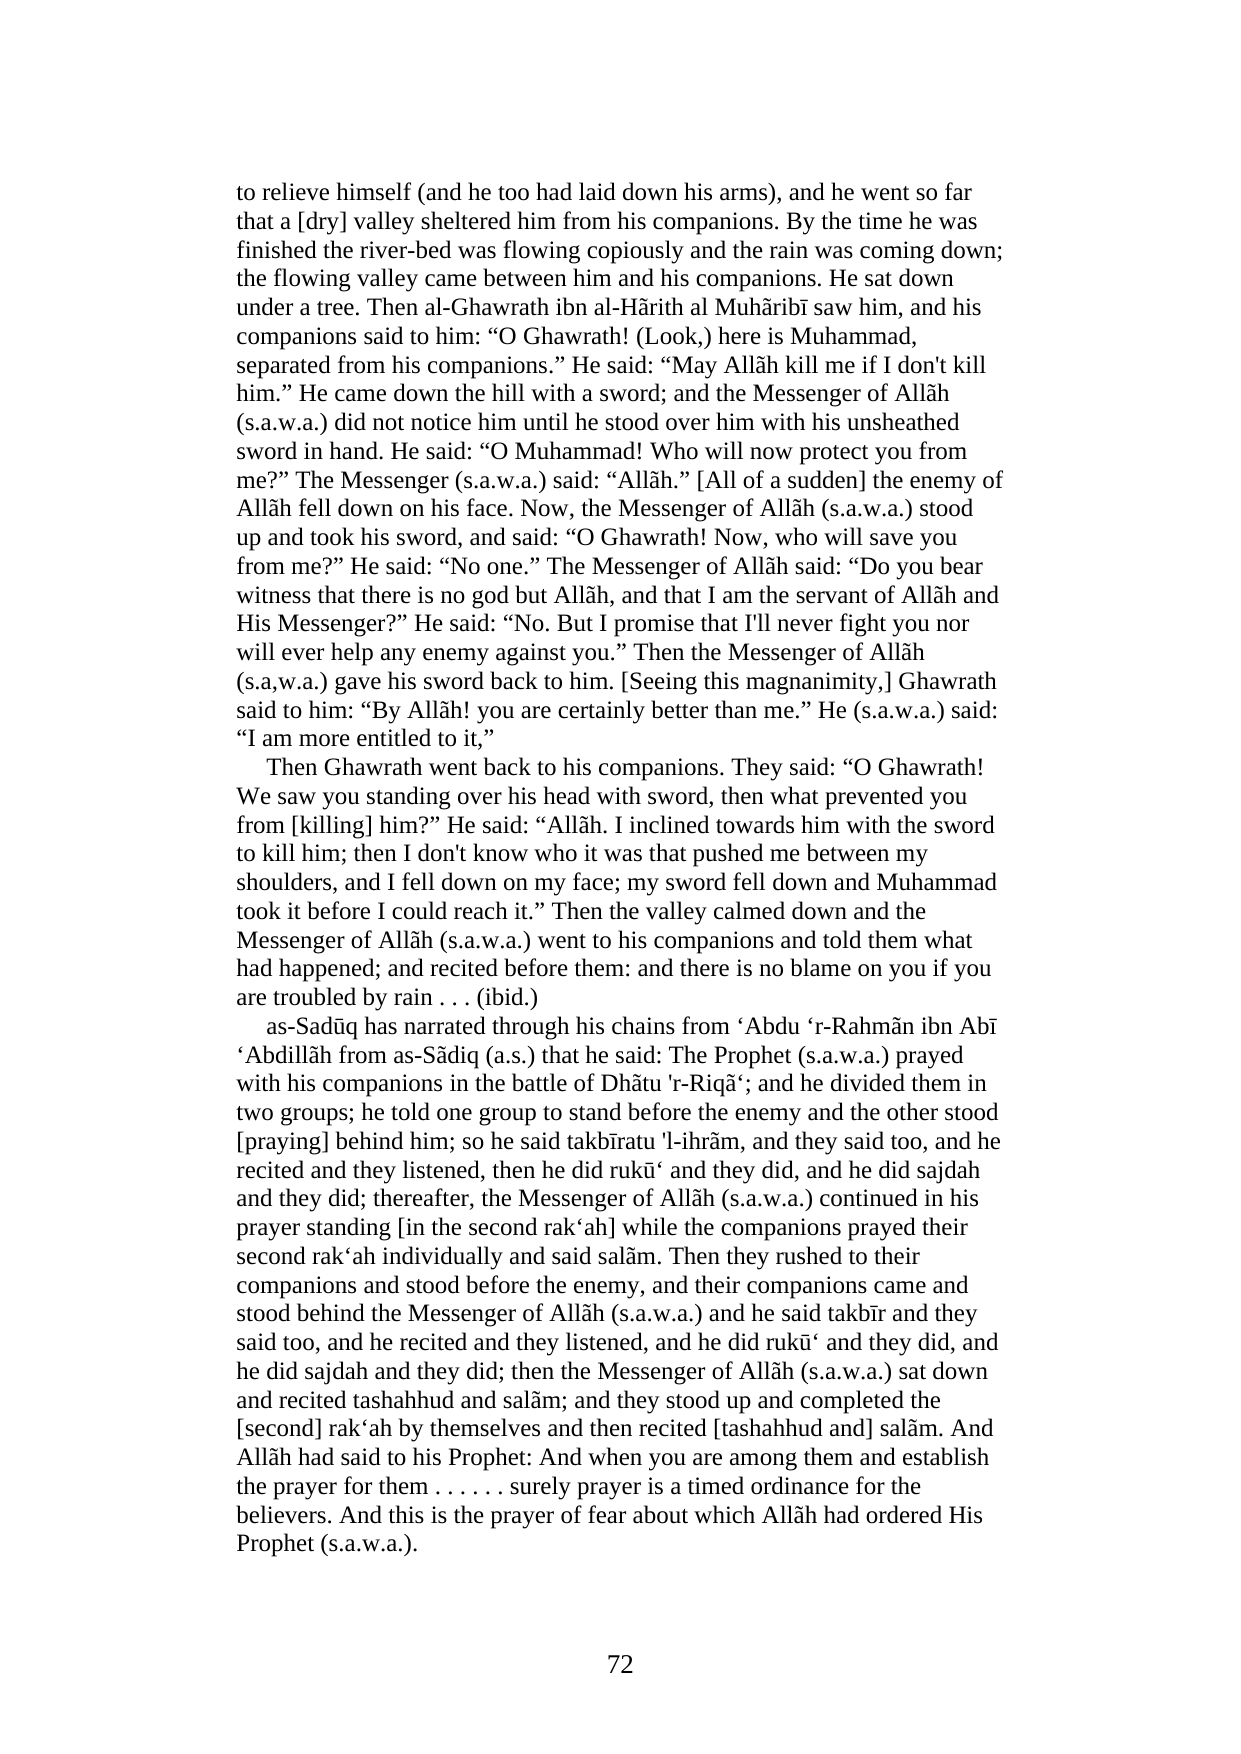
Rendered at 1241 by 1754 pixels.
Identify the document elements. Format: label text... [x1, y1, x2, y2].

text as-Sadūq has narrated through his chains from ‘Abdu ‘r-Rahmãn ibn Abī ‘Abdillãh from as-Sãdiq (a.s.) that he said: The Prophet (s.a.w.a.) prayed with his companions in the battle of Dhãtu 'r-Riqã‘; and he divided them in two groups; he told one group to stand before the enemy and the other stood [praying] behind him; so he said takbīratu 'l-ihrãm, and they said too, and he recited and they listened, then he did rukū‘ and they did, and he did sajdah and they did; thereafter, the Messenger of Allãh (s.a.w.a.) continued in his prayer standing [in the second rak‘ah] while the companions prayed their second rak‘ah individually and said salãm. Then they rushed to their companions and stood before the enemy, and their companions came and stood behind the Messenger of Allãh (s.a.w.a.) and he said takbīr and they said too, and he recited and they listened, and he did rukū‘ and they did, and he did sajdah and they did; then the Messenger of Allãh (s.a.w.a.) sat down and recited tashahhud and salãm; and they stood up and completed the [second] rak‘ah by themselves and then recited [tashahhud and] salãm. And Allãh had said to his Prophet: And when you are among them and establish the prayer for them . . . . . . surely prayer is a timed ordinance for the believers. And this is the prayer of fear about which Allãh had ordered His Prophet (s.a.w.a.). [236, 1011, 1004, 1557]
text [236, 177, 1004, 752]
text Then Ghawrath went back to his companions. They said: “O Ghawrath! We saw you standing over his head with sword, then what prevented you from [killing] him?” He said: “Allãh. I inclined towards him with the sword to kill him; then I don't know who it was that pushed me between my shoulders, and I fell down on my face; my sword fell down and Muhammad took it before I could reach it.” Then the valley calmed down and the Messenger of Allãh (s.a.w.a.) went to his companions and told them what had happened; and recited before them: and there is no blame on you if you are troubled by rain . . . (ibid.) [236, 752, 1004, 1011]
